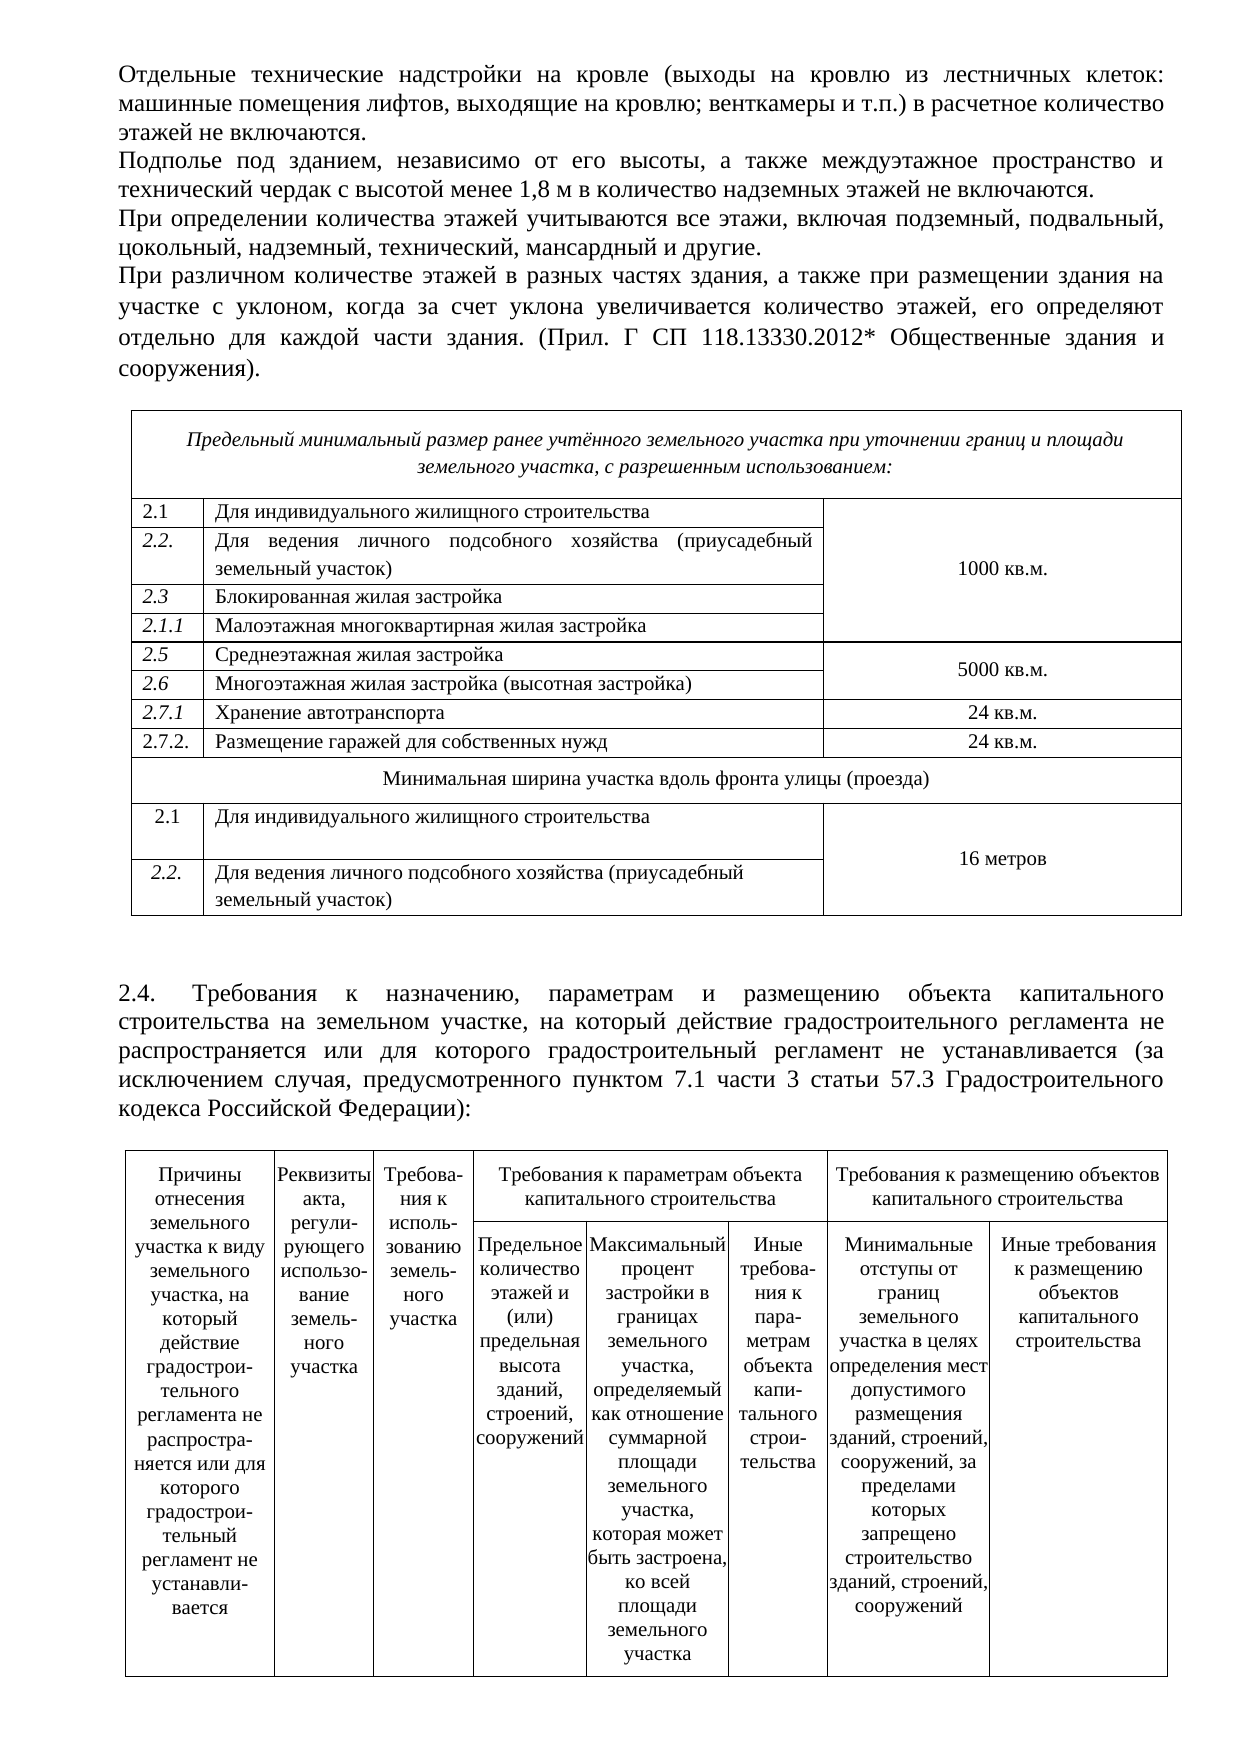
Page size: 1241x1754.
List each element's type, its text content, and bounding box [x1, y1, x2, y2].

table_cell 24 кв.м. [824, 729, 1181, 757]
text Подполье под зданием, независимо от его высоты, а также междуэтажное пространство и технический чердак с высотой менее 1,8 м в количество надземных этажей не включаются. [118, 145, 1165, 203]
table_cell Максимальный процент застройки в границах земельного участка, определяемый как отношение суммарной площади земельного участка, которая может быть застроена, ко всей площади земельного участка [587, 1222, 728, 1676]
text Отдельные технические надстройки на кровле (выходы на кровлю из лестничных клеток: машинные помещения лифтов, выходящие на кровлю; венткамеры и т.п.) в расчетное количество этажей не включаются. [118, 59, 1165, 145]
table_cell 1000 кв.м. [824, 499, 1181, 641]
table_cell 2.1 [132, 499, 203, 527]
table_header Требования к размещению объектов капитального строительства [828, 1151, 1167, 1221]
table_cell Для ведения личного подсобного хозяйства (приусадебный земельный участок) [204, 528, 823, 583]
table_cell Минимальные отступы от границ земельного участка в целях определения мест допустимого размещения зданий, строений, сооружений, за пределами которых запрещено строительство зданий, строений, сооружений [828, 1222, 989, 1676]
table_header Предельный минимальный размер ранее учтённого земельного участка при уточнении границ и площади земельного участка, с разрешенным использованием: [132, 411, 1181, 498]
table_cell 16 метров [824, 804, 1181, 915]
table_cell 24 кв.м. [824, 700, 1181, 728]
text При определении количества этажей учитываются все этажи, включая подземный, подвальный, цокольный, надземный, технический, мансардный и другие. [118, 203, 1165, 260]
table_header Реквизиты акта, регули-рующего использо-вание земель-ного участка [275, 1151, 373, 1676]
table_cell Среднеэтажная жилая застройка [204, 643, 823, 670]
table_cell Иные требования к размещению объектов капитального строительства [990, 1222, 1167, 1676]
table_cell Иные требова-ния к пара-метрам объекта капи-тального строи-тельства [729, 1222, 827, 1676]
table_cell Размещение гаражей для собственных нужд [204, 729, 823, 757]
table_cell Предельное количество этажей и (или) предельная высота зданий, строений, сооружений [474, 1222, 586, 1676]
table_cell 5000 кв.м. [824, 643, 1181, 699]
table_header Требования к параметрам объекта капитального строительства [474, 1151, 827, 1221]
table_cell Для индивидуального жилищного строительства [204, 804, 823, 859]
table_cell 2.3 [132, 585, 203, 612]
table_cell 2.1.1 [132, 614, 203, 641]
table_header Причины отнесения земельного участка к виду земельного участка, на который действие градострои-тельного регламента не распростра-няется или для которого градострои-тельный регламент не устанавли-вается [126, 1151, 274, 1676]
table_cell 2.1 [132, 804, 203, 859]
table_cell Малоэтажная многоквартирная жилая застройка [204, 614, 823, 641]
table_cell Хранение автотранспорта [204, 700, 823, 728]
table_cell 2.7.1 [132, 700, 203, 728]
table_cell Блокированная жилая застройка [204, 585, 823, 612]
table_cell 2.2. [132, 528, 203, 583]
list Требования к назначению, параметрам и размещению объекта капитального строительства на земельном участке, на который действие градостроительного регламента не распространяется или для которого градостроительный регламент не устанавливается (за исключением случая, предусмотренного пунктом 7.1 части 3 статьи 57.3 Градостроительного кодекса Российской Федерации): [118, 978, 1165, 1121]
table_cell 2.2. [132, 860, 203, 915]
table_cell 2.5 [132, 643, 203, 670]
table_cell Для ведения личного подсобного хозяйства (приусадебный земельный участок) [204, 860, 823, 915]
text При различном количестве этажей в разных частях здания, а также при размещении здания на участке с уклоном, когда за счет уклона увеличивается количество этажей, его определяют отдельно для каждой части здания. (Прил. Г СП 118.13330.2012* Общественные здания и сооружения). [118, 260, 1165, 382]
table_cell Минимальная ширина участка вдоль фронта улицы (проезда) [132, 758, 1181, 802]
table_header Требова-ния к исполь-зованию земель-ного участка [374, 1151, 473, 1676]
table_cell 2.6 [132, 671, 203, 699]
table_cell 2.7.2. [132, 729, 203, 757]
table_cell Для индивидуального жилищного строительства [204, 499, 823, 527]
table_cell Многоэтажная жилая застройка (высотная застройка) [204, 671, 823, 699]
